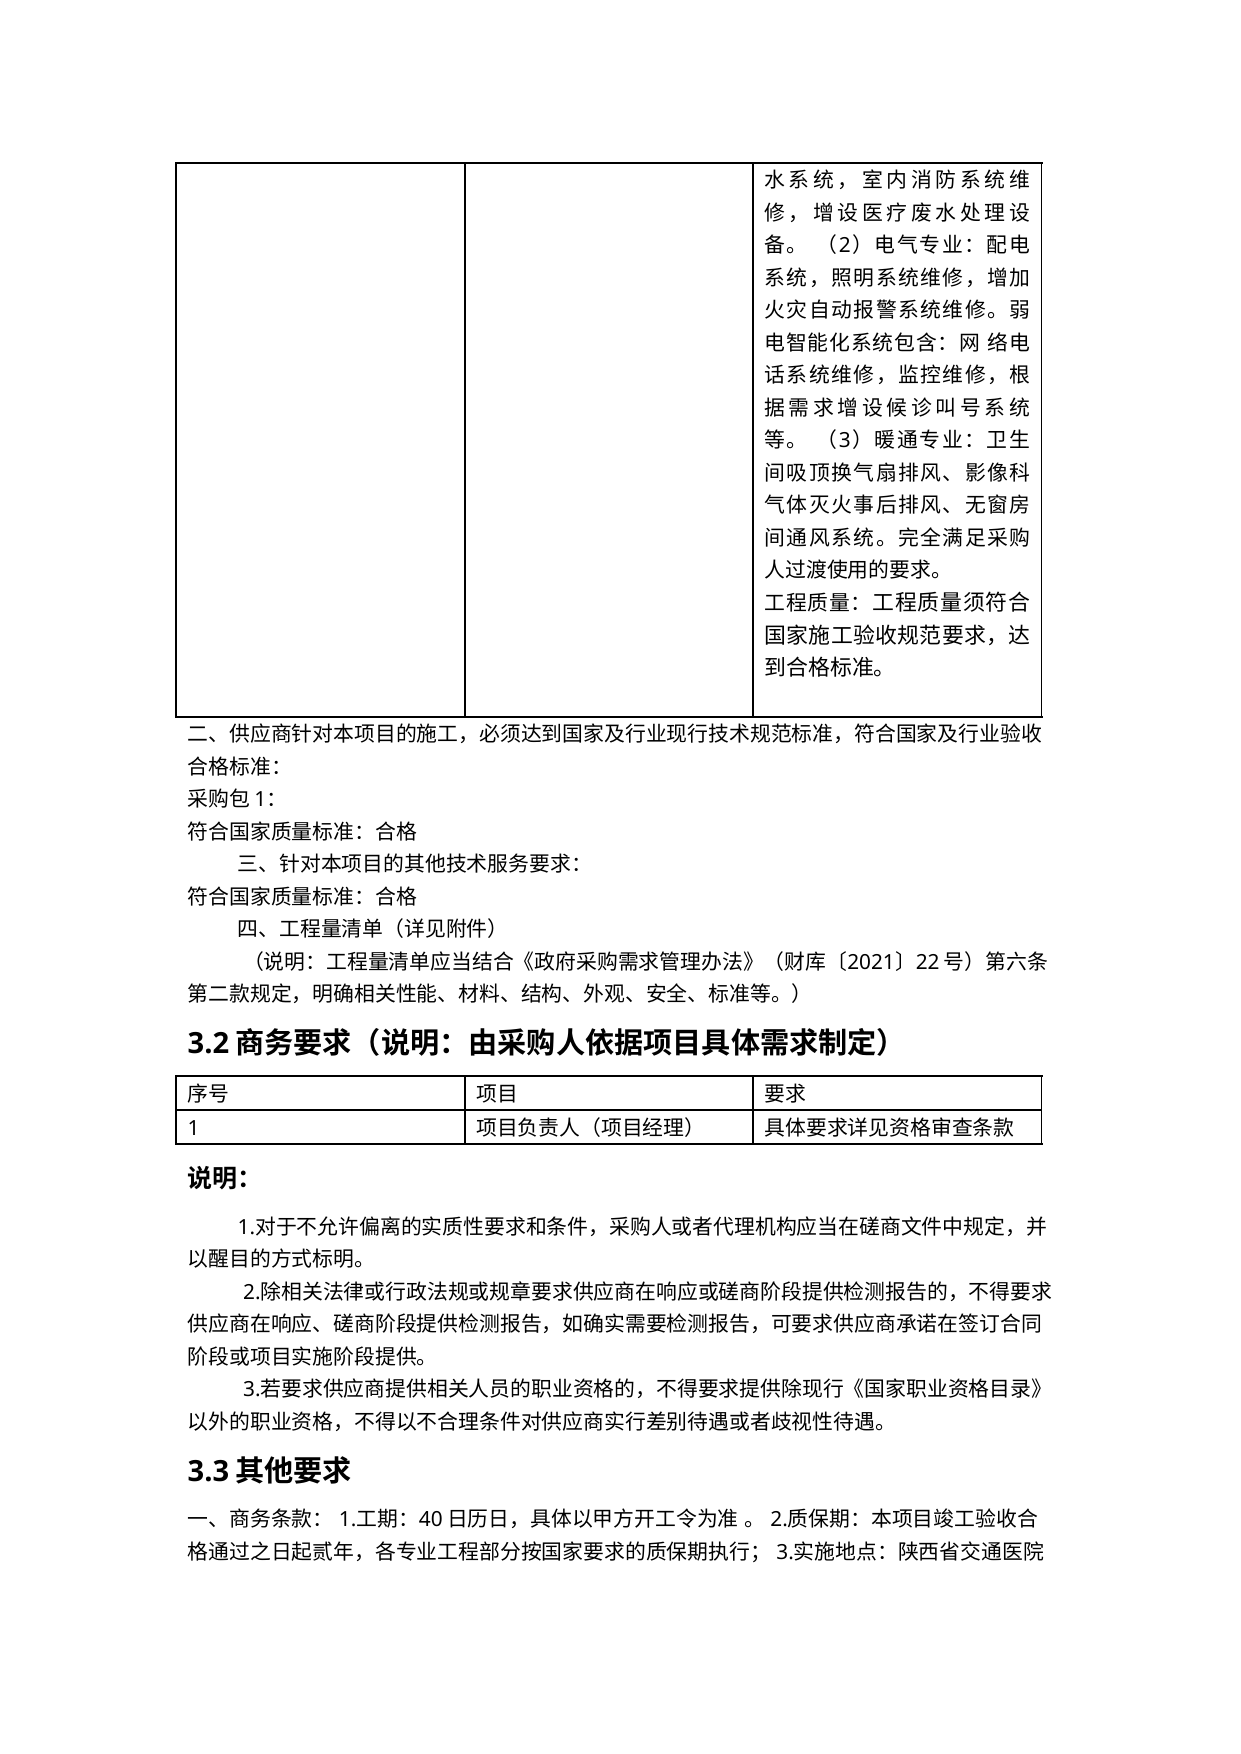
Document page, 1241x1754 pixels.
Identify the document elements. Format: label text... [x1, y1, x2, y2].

table_cell 1 [177, 1111, 464, 1143]
text 1.对于不允许偏离的实质性要求和条件，采购人或者代理机构应当在磋商文件中规定，并以醒目的方式标明。 [187, 1210, 1053, 1275]
table_cell 项目负责人（项目经理） [466, 1111, 752, 1143]
text 3.若要求供应商提供相关人员的职业资格的，不得要求提供除现行《国家职业资格目录》以外的职业资格，不得以不合理条件对供应商实行差别待遇或者歧视性待遇。 [187, 1372, 1053, 1437]
text 说明： [187, 1145, 1053, 1210]
table_cell 具体要求详见资格审查条款 [754, 1111, 1041, 1143]
table_header 序号 [177, 1077, 464, 1109]
text （说明：工程量清单应当结合《政府采购需求管理办法》（财库〔2021〕22号）第六条第二款规定，明确相关性能、材料、结构、外观、安全、标准等。） [187, 945, 1053, 1010]
table_cell [466, 164, 752, 716]
table_header 要求 [754, 1077, 1041, 1109]
text 二、供应商针对本项目的施工，必须达到国家及行业现行技术规范标准，符合国家及行业验收合格标准： [187, 718, 1053, 783]
text 四、工程量清单（详见附件） [187, 913, 1053, 945]
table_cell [754, 164, 1041, 716]
text 2.除相关法律或行政法规或规章要求供应商在响应或磋商阶段提供检测报告的，不得要求供应商在响应、磋商阶段提供检测报告，如确实需要检测报告，可要求供应商承诺在签订合同阶段或项目实施阶段提供。 [187, 1275, 1053, 1372]
text 三、针对本项目的其他技术服务要求： [187, 848, 1053, 880]
table_cell 1 [177, 164, 464, 716]
text 符合国家质量标准：合格 [187, 815, 1053, 848]
table_header 项目 [466, 1077, 752, 1109]
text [187, 1502, 1053, 1567]
text 符合国家质量标准：合格 [187, 880, 1053, 913]
text 3.2商务要求（说明：由采购人依据项目具体需求制定） [187, 1010, 1053, 1075]
text 3.3其他要求 [187, 1437, 1053, 1502]
text 采购包1： [187, 783, 1053, 815]
